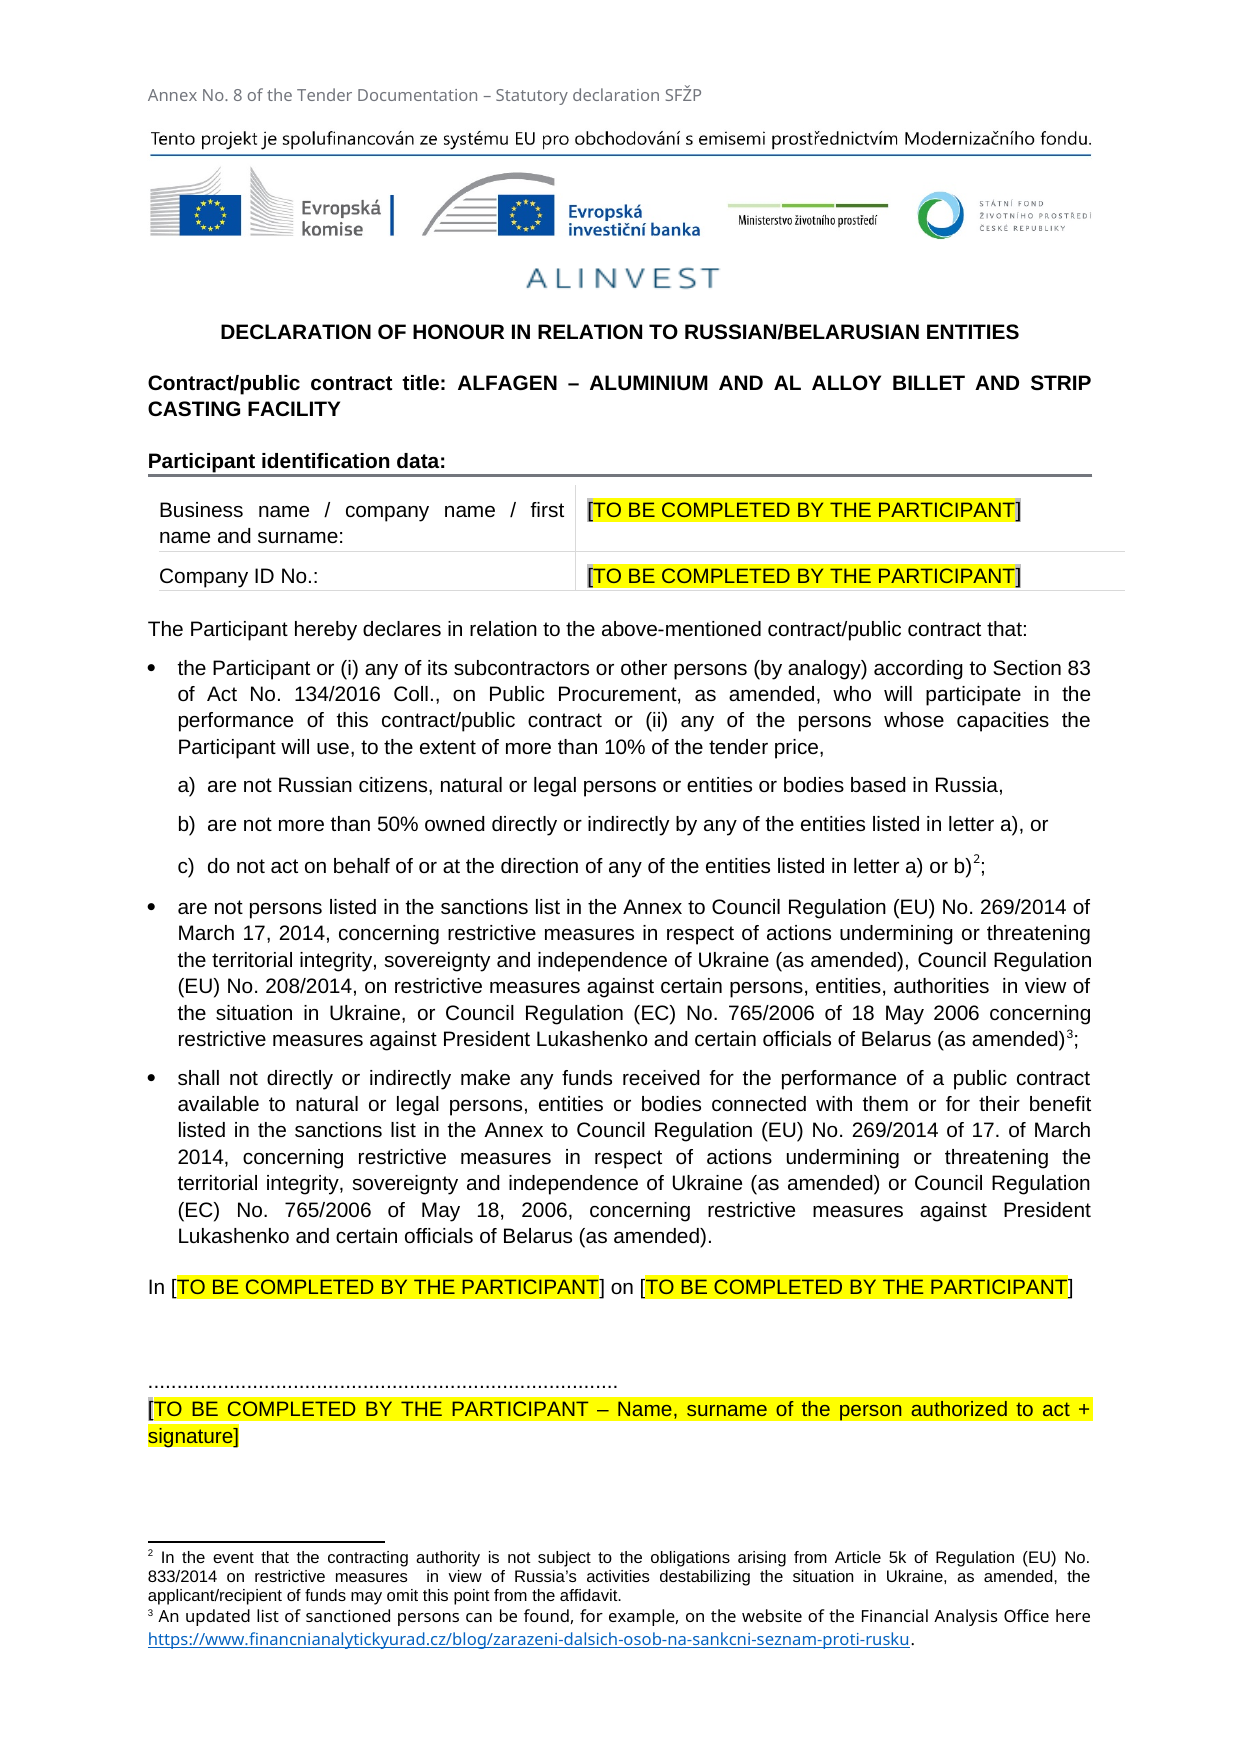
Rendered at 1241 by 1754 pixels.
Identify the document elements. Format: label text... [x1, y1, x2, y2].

table_header Business name / company name / first name and surname: [159, 485, 575, 551]
text Participant identification data: [148, 448, 1092, 474]
list shall not directly or indirectly make any funds received for the performance of a public contract available to natural or legal persons, entities or bodies connected with them or for their benefit listed in the sanctions list in the Annex to Council Regulation (EU) No. 269/2014 of 17. of March 2014, concerning restrictive measures in respect of actions undermining or threatening the territorial integrity, sovereignty and independence of Ukraine (as amended) or Council Regulation (EC) No. 765/2006 of May 18, 2006, concerning restrictive measures against President Lukashenko and certain officials of Belarus (as amended). [148, 1066, 1092, 1248]
list do not act on behalf of or at the direction of any of the entities listed in letter a) or b); [177, 851, 1092, 879]
text [TO BE COMPLETED BY THE PARTICIPANT – Name, surname of the person authorized to act + signature] [148, 1403, 1092, 1447]
text DECLARATION OF HONOUR IN RELATION TO RUSSIAN/BELARUSIAN ENTITIES [148, 319, 1092, 343]
table_header [TO BE COMPLETED BY THE PARTICIPANT] [576, 485, 1125, 551]
subtitle The Participant hereby declares in relation to the above-mentioned contract/public contract that: [148, 616, 1092, 640]
list are not more than 50% owned directly or indirectly by any of the entities listed in letter a), or [177, 812, 1092, 836]
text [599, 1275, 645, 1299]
table_cell [TO BE COMPLETED BY THE PARTICIPANT] [576, 552, 1125, 590]
list are not persons listed in the sanctions list in the Annex to Council Regulation (EU) No. 269/2014 of March 17, 2014, concerning restrictive measures in respect of actions undermining or threatening the territorial integrity, sovereignty and independence of Ukraine (as amended), Council Regulation (EU) No. 208/2014, on restrictive measures against certain persons, entities, authorities in view of the situation in Ukraine, or Council Regulation (EC) No. 765/2006 of 18 May 2006 concerning restrictive measures against President Lukashenko and certain officials of Belarus (as amended); [148, 895, 1092, 1051]
list are not Russian citizens, natural or legal persons or entities or bodies based in Russia, [177, 773, 1092, 797]
list the Participant or (i) any of its subcontractors or other persons (by analogy) according to Section 83 of Act No. 134/2016 Coll., on Public Procurement, as amended, who will participate in the performance of this contract/public contract or (ii) any of the persons whose capacities the Participant will use, to the extent of more than 10% of the tender price, [148, 655, 1092, 758]
text Contract/public contract title: ALFAGEN – ALUMINIUM AND AL ALLOY BILLET AND STRIP CASTING FACILITY [148, 371, 1092, 421]
table_cell Company ID No.: [159, 552, 575, 590]
picture [147, 128, 1093, 240]
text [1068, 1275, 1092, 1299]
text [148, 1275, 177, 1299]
